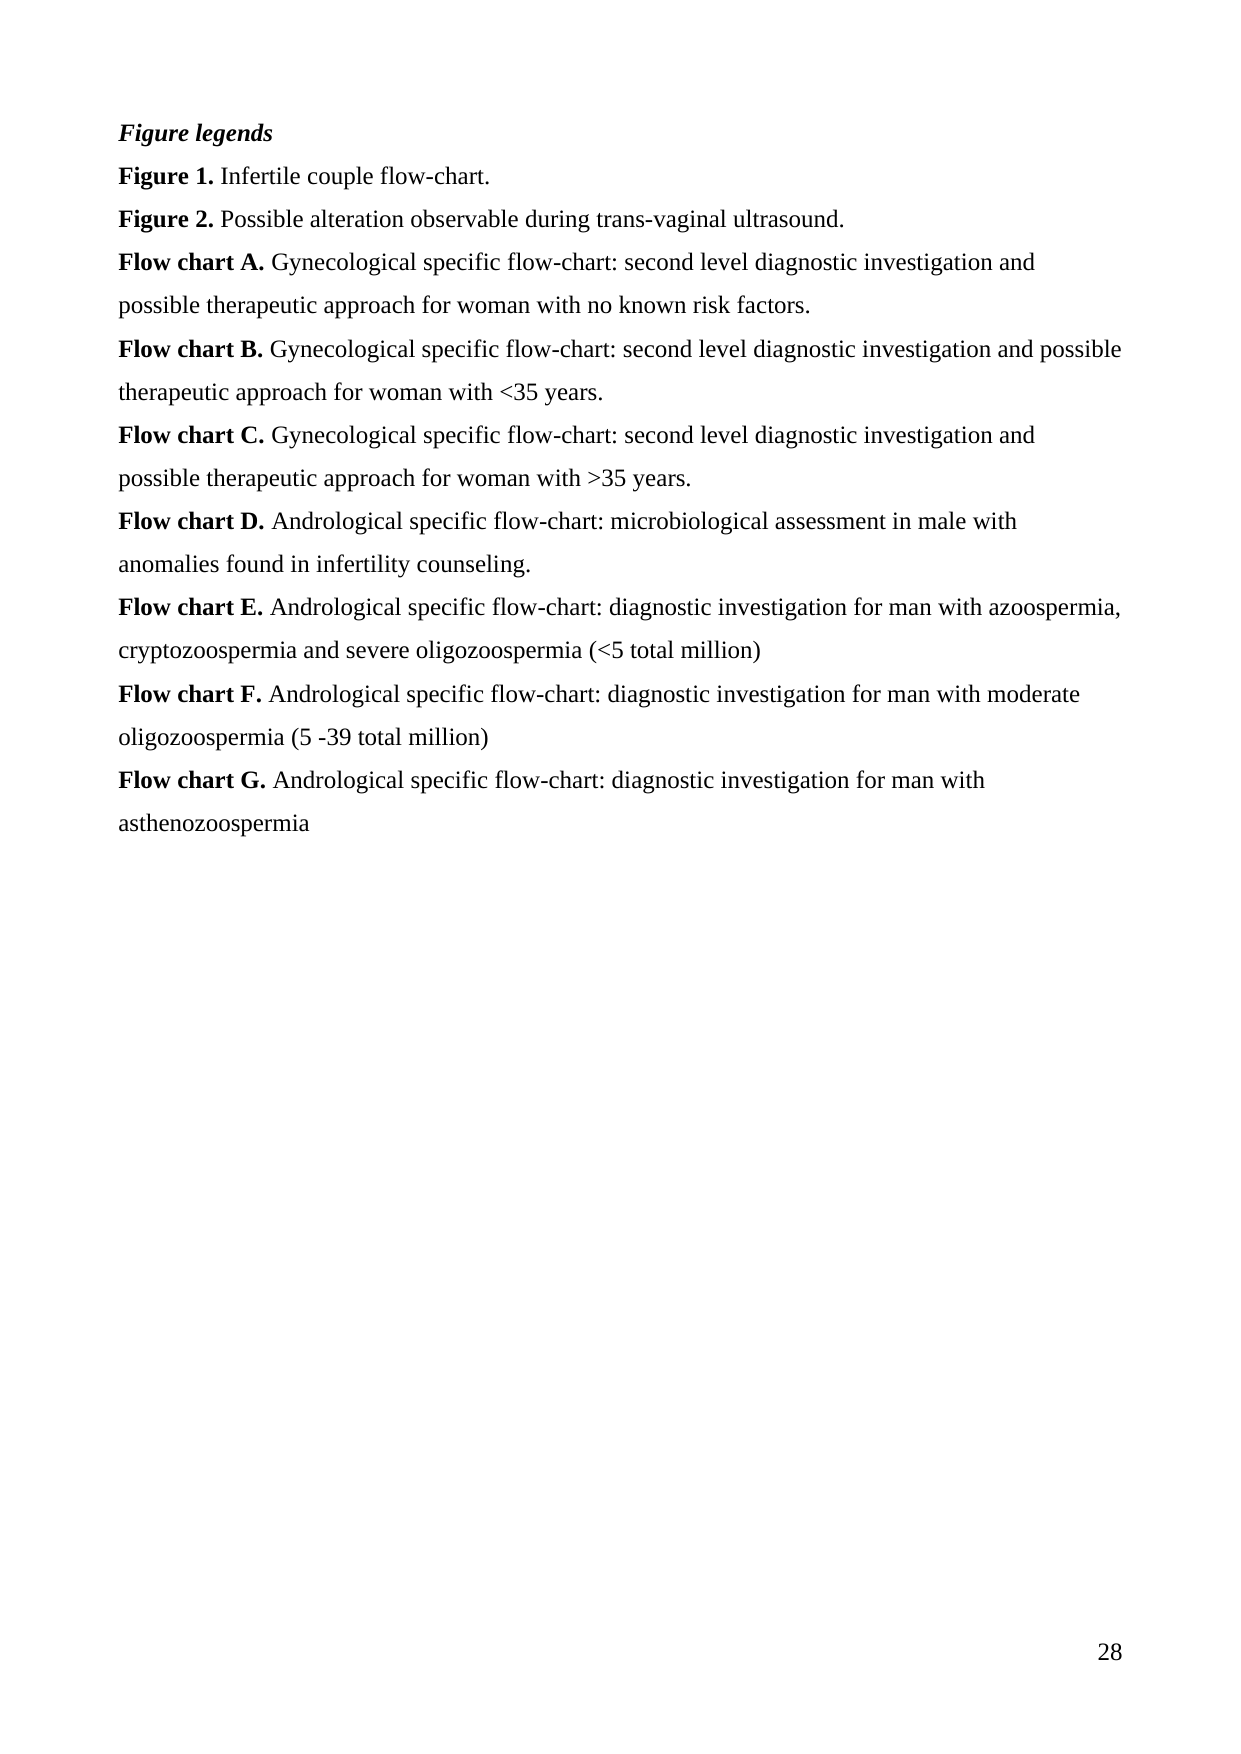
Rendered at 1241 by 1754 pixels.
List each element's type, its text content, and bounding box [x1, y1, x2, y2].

text Figure legends [118, 118, 1122, 147]
text Figure 2. Possible alteration observable during trans-vaginal ultrasound. [118, 204, 1122, 233]
text Flow chart A. Gynecological specific flow-chart: second level diagnostic investigation and possible therapeutic approach for woman with no known risk factors. [118, 247, 1122, 319]
text Flow chart F. Andrological specific flow-chart: diagnostic investigation for man with moderate oligozoospermia (5 -39 total million) [118, 679, 1122, 751]
text Flow chart B. Gynecological specific flow-chart: second level diagnostic investigation and possible therapeutic approach for woman with <35 years. [118, 334, 1122, 406]
text Flow chart D. Andrological specific flow-chart: microbiological assessment in male with anomalies found in infertility counseling. [118, 506, 1122, 578]
text Figure 1. Infertile couple flow-chart. [118, 161, 1122, 190]
text Flow chart C. Gynecological specific flow-chart: second level diagnostic investigation and possible therapeutic approach for woman with >35 years. [118, 420, 1122, 492]
text Flow chart G. Andrological specific flow-chart: diagnostic investigation for man with asthenozoospermia [118, 765, 1122, 837]
text Flow chart E. Andrological specific flow-chart: diagnostic investigation for man with azoospermia, cryptozoospermia and severe oligozoospermia (<5 total million) [118, 592, 1122, 664]
